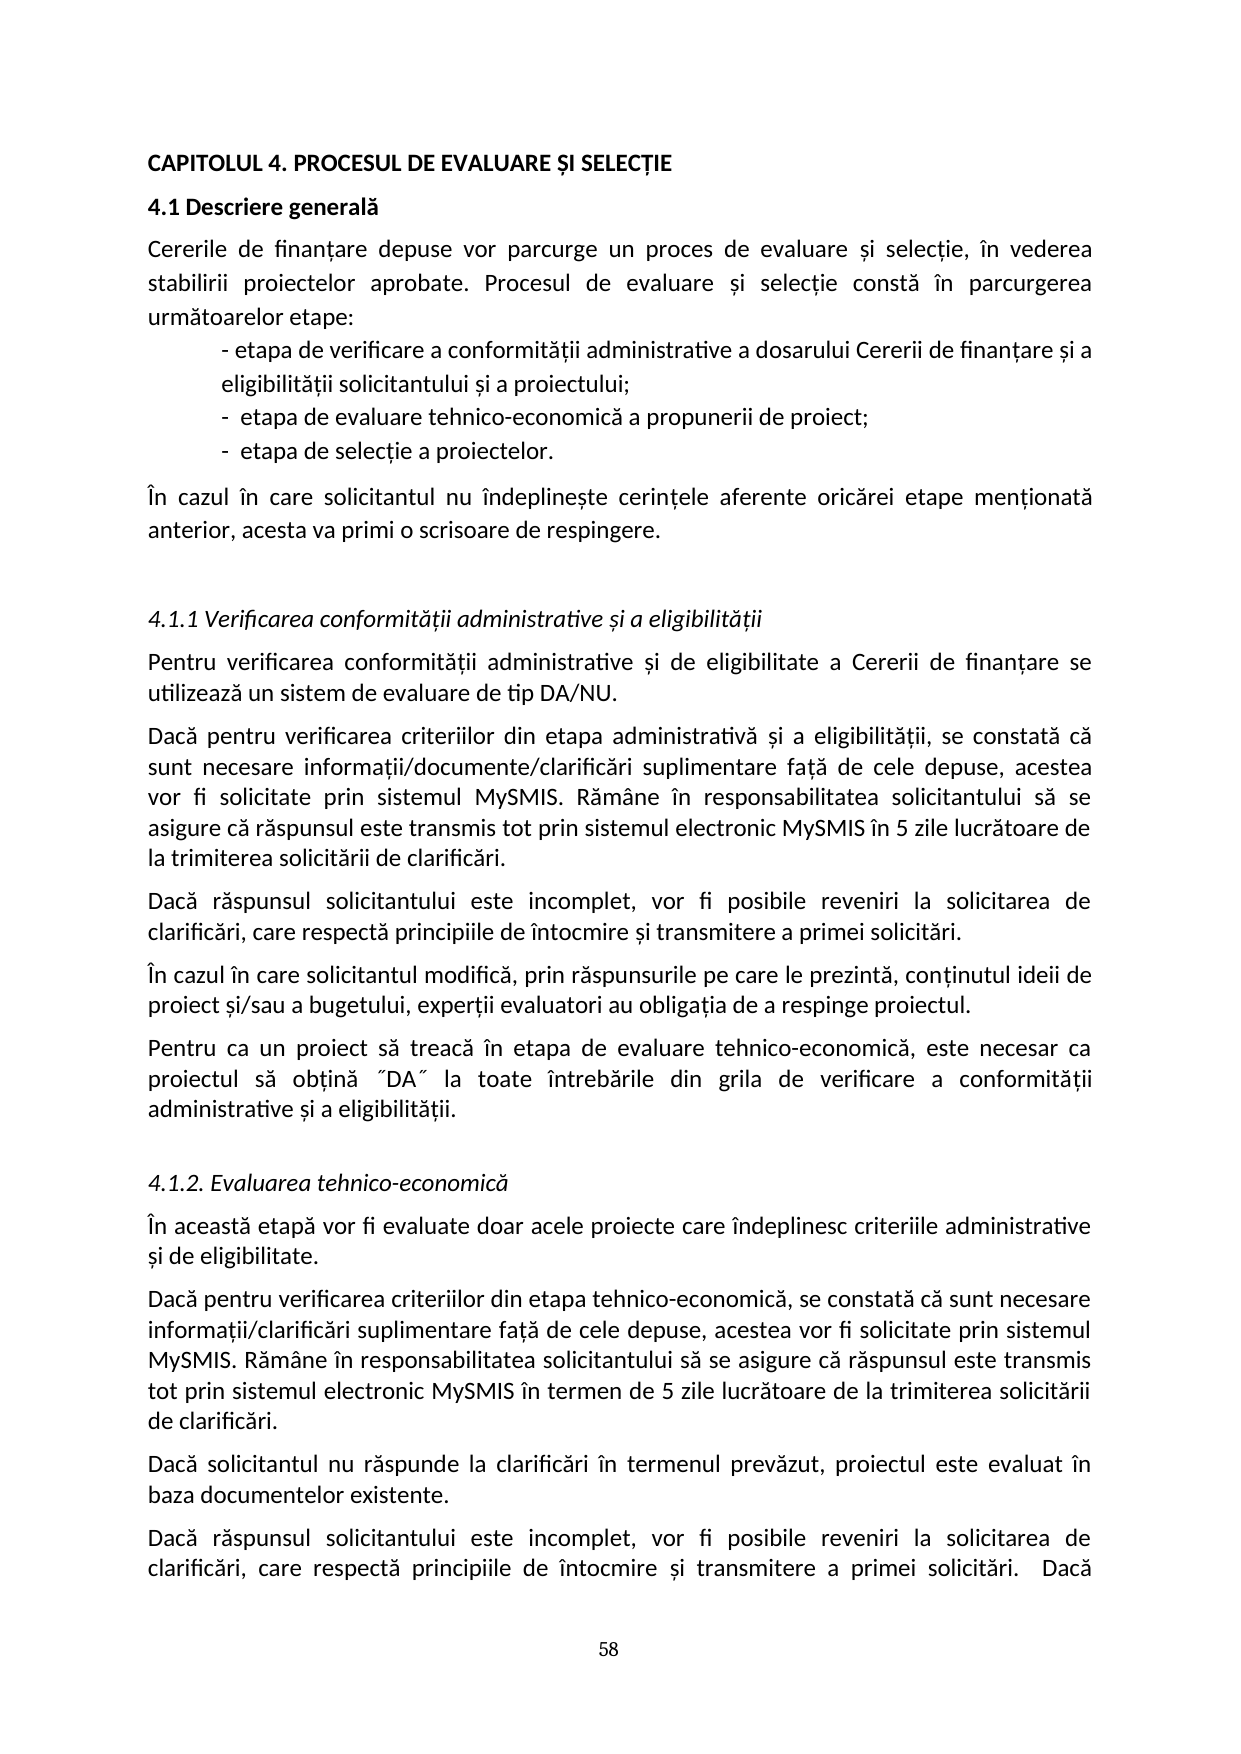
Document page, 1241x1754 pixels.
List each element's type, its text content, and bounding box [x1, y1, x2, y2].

text CAPITOLUL 4. PROCESUL DE EVALUARE ȘI SELECȚIE [148, 148, 1093, 178]
text 4.1 Descriere generală [148, 191, 1093, 221]
text Cererile de finanţare depuse vor parcurge un proces de evaluare şi selecţie, în vederea stabilirii proiectelor aprobate. Procesul de evaluare şi selecţie constă în parcurgerea următoarelor etape: [148, 234, 1093, 331]
text Dacă răspunsul solicitantului este incomplet, vor fi posibile reveniri la solicitarea de clarificări, care respectă principiile de întocmire şi transmitere a primei solicitări. [148, 885, 1093, 946]
text 4.1.2. Evaluarea tehnico-economică [148, 1167, 1093, 1197]
text - etapa de verificare a conformităţii administrative a dosarului Cererii de finanţare și a eligibilităţii solicitantului şi a proiectului; [221, 334, 1093, 398]
text În această etapă vor fi evaluate doar acele proiecte care îndeplinesc criteriile administrative şi de eligibilitate. [148, 1210, 1093, 1271]
text Dacă pentru verificarea criteriilor din etapa tehnico-economică, se constată că sunt necesare informaţii/clarificări suplimentare faţă de cele depuse, acestea vor fi solicitate prin sistemul MySMIS. Rămâne în responsabilitatea solicitantului să se asigure că răspunsul este transmis tot prin sistemul electronic MySMIS în termen de 5 zile lucrătoare de la trimiterea solicitării de clarificări. [148, 1283, 1093, 1436]
text 4.1.1 Verificarea conformității administrative şi a eligibilităţii [148, 603, 1093, 634]
text Dacă pentru verificarea criteriilor din etapa administrativă şi a eligibilităţii, se constată că sunt necesare informaţii/documente/clarificări suplimentare faţă de cele depuse, acestea vor fi solicitate prin sistemul MySMIS. Rămâne în responsabilitatea solicitantului să se asigure că răspunsul este transmis tot prin sistemul electronic MySMIS în 5 zile lucrătoare de la trimiterea solicitării de clarificări. [148, 720, 1093, 873]
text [148, 1522, 1093, 1583]
text - etapa de selecţie a proiectelor. [221, 435, 1093, 465]
text În cazul în care solicitantul nu îndeplinește cerinţele aferente oricărei etape menţionată anterior, acesta va primi o scrisoare de respingere. [148, 481, 1093, 545]
text Pentru verificarea conformităţii administrative şi de eligibilitate a Cererii de finanţare se utilizează un sistem de evaluare de tip DA/NU. [148, 647, 1093, 708]
text - etapa de evaluare tehnico-economică a propunerii de proiect; [221, 401, 1093, 432]
text În cazul în care solicitantul modifică, prin răspunsurile pe care le prezintă, conţinutul ideii de proiect şi/sau a bugetului, experții evaluatori au obligaţia de a respinge proiectul. [148, 959, 1093, 1020]
text Dacă solicitantul nu răspunde la clarificări în termenul prevăzut, proiectul este evaluat în baza documentelor existente. [148, 1448, 1093, 1509]
text Pentru ca un proiect să treacă în etapa de evaluare tehnico-economică, este necesar ca proiectul să obţină ˝DA˝ la toate întrebările din grila de verificare a conformităţii administrative şi a eligibilităţii. [148, 1032, 1093, 1124]
